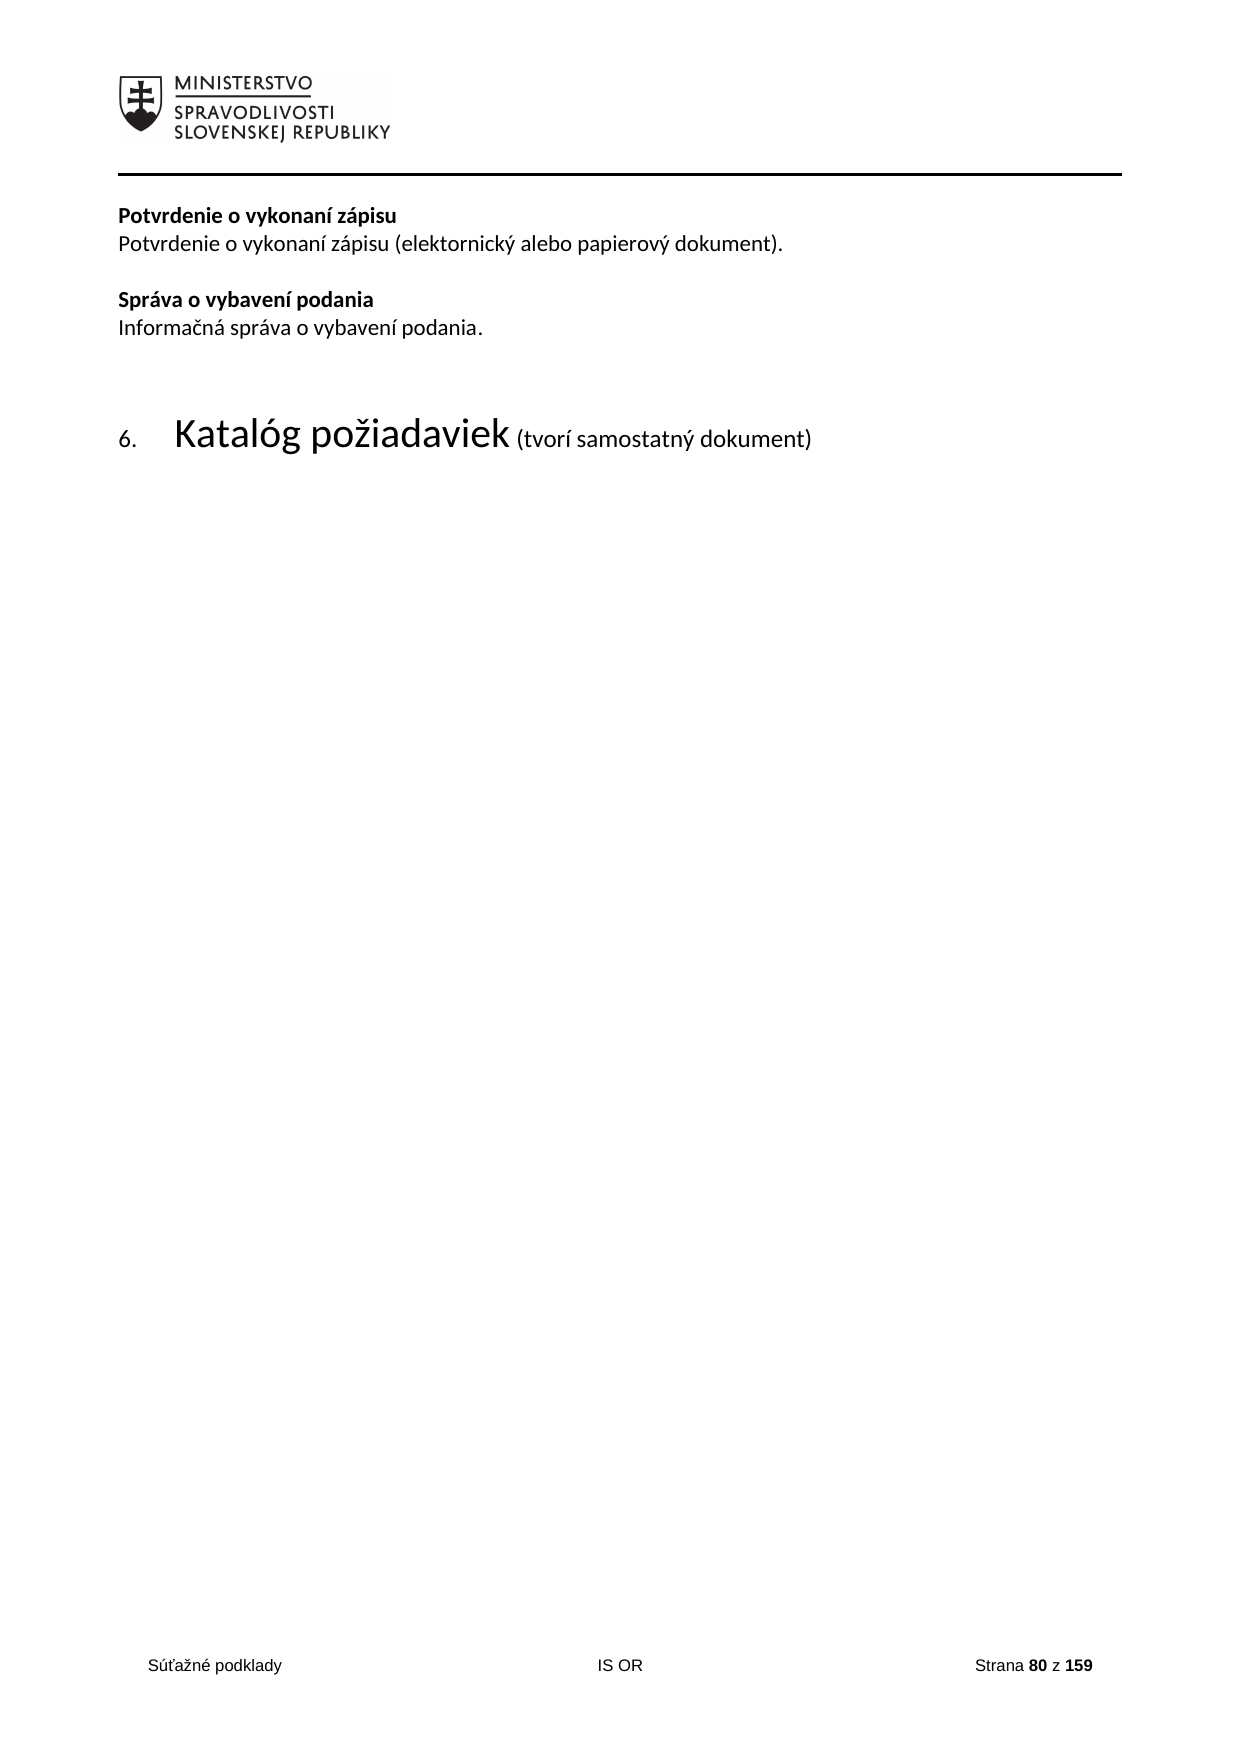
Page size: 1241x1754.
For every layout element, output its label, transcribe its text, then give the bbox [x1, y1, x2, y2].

text Potvrdenie o vykonaní zápisu (elektornický alebo papierový dokument). [118, 229, 1122, 257]
picture [118, 73, 390, 144]
subtitle Katalóg požiadaviek (tvorí samostatný dokument) [118, 407, 1122, 458]
text Správa o vybavení podania [118, 286, 1122, 313]
text Informačná správa o vybavení podania. [118, 313, 1122, 342]
text Potvrdenie o vykonaní zápisu [118, 201, 1122, 229]
